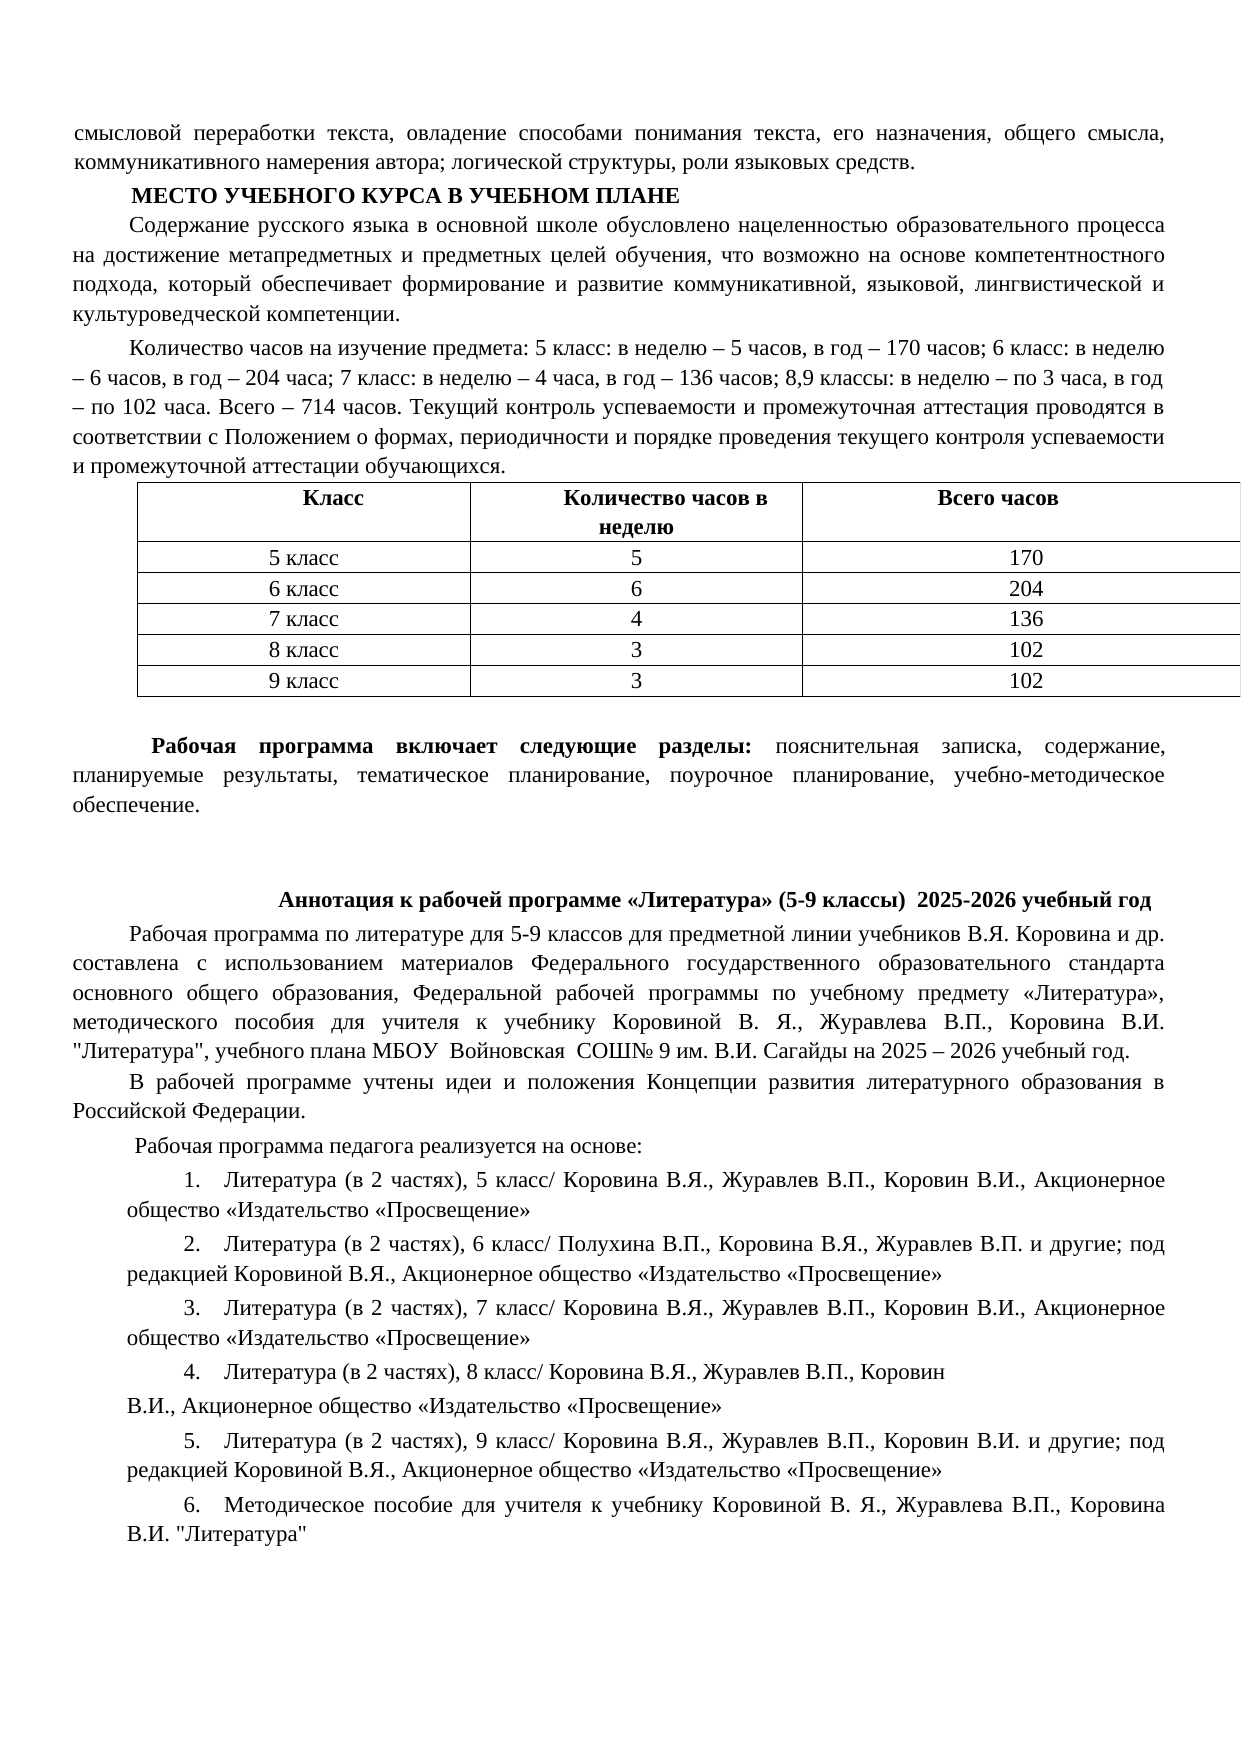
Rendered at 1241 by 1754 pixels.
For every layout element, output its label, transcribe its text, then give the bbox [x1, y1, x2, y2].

table_cell 170 [803, 542, 1240, 572]
table_cell 3 [471, 635, 802, 665]
list Литература (в 2 частях), 5 класс/ Коровина В.Я., Журавлев В.П., Коровин В.И., Акционерное общество «Издательство «Просвещение» [127, 1166, 1167, 1222]
table_cell 3 [471, 666, 802, 696]
table_header Количество часов в неделю [471, 483, 802, 541]
list Литература (в 2 частях), 7 класс/ Коровина В.Я., Журавлев В.П., Коровин В.И., Акционерное общество «Издательство «Просвещение» [127, 1294, 1167, 1350]
table_cell 7 класс [138, 604, 470, 634]
text Рабочая программа включает следующие разделы: пояснительная записка, содержание, планируемые результаты, тематическое планирование, поурочное планирование, учебно-методическое обеспечение. [72, 732, 1167, 817]
text Количество часов на изучение предмета: 5 класс: в неделю – 5 часов, в год – 170 часов; 6 класс: в неделю – 6 часов, в год – 204 часа; 7 класс: в неделю – 4 часа, в год – 136 часов; 8,9 классы: в неделю – по 3 часа, в год – по 102 часа. Всего – 714 часов. Текущий контроль успеваемости и промежуточная аттестация проводятся в соответствии с Положением о формах, периодичности и порядке проведения текущего контроля успеваемости и промежуточной аттестации обучающихся. [72, 334, 1167, 479]
text Содержание русского языка в основной школе обусловлено нацеленностью образовательного процесса на достижение метапредметных и предметных целей обучения, что возможно на основе компетентностного подхода, который обеспечивает формирование и развитие коммуникативной, языковой, лингвистической и культуроведческой компетенции. [72, 211, 1167, 326]
table_cell 5 [471, 542, 802, 572]
table_cell 136 [803, 604, 1240, 634]
table_cell 6 класс [138, 573, 470, 603]
text В рабочей программе учтены идеи и положения Концепции развития литературного образования в Российской Федерации. [72, 1068, 1167, 1124]
table_cell 5 класс [138, 542, 470, 572]
list Методическое пособие для учителя к учебнику Коровиной В. Я., Журавлева В.П., Коровина В.И. "Литература" [127, 1491, 1167, 1547]
subtitle МЕСТО УЧЕБНОГО КУРСА В УЧЕБНОМ ПЛАНЕ [131, 182, 1166, 209]
table_cell 4 [471, 604, 802, 634]
subtitle Аннотация к рабочей программе «Литература» (5-9 классы) 2025-2026 учебный год [278, 886, 1166, 913]
text Рабочая программа по литературе для 5-9 классов для предметной линии учебников В.Я. Коровина и др. составлена с использованием материалов Федерального государственного образовательного стандарта основного общего образования, Федеральной рабочей программы по учебному предмету «Литература», методического пособия для учителя к учебнику Коровиной В. Я., Журавлева В.П., Коровина В.И. "Литература", учебного плана МБОУ Войновская СОШ№ 9 им. В.И. Сагайды на 2025 – 2026 учебный год. [72, 920, 1167, 1064]
table_cell 102 [803, 635, 1240, 665]
table_cell 8 класс [138, 635, 470, 665]
text Рабочая программа педагога реализуется на основе: [134, 1132, 1167, 1158]
table_cell 6 [471, 573, 802, 603]
table_cell 204 [803, 573, 1240, 603]
table_header Класс [138, 483, 470, 541]
table_cell 9 класс [138, 666, 470, 696]
list Литература (в 2 частях), 8 класс/ Коровина В.Я., Журавлев В.П., Коровин [127, 1358, 1167, 1384]
table_header Всего часов [803, 483, 1240, 541]
list Литература (в 2 частях), 9 класс/ Коровина В.Я., Журавлев В.П., Коровин В.И. и другие; под редакцией Коровиной В.Я., Акционерное общество «Издательство «Просвещение» [127, 1427, 1167, 1483]
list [74, 118, 1167, 174]
table_cell 102 [803, 666, 1240, 696]
list Литература (в 2 частях), 6 класс/ Полухина В.П., Коровина В.Я., Журавлев В.П. и другие; под редакцией Коровиной В.Я., Акционерное общество «Издательство «Просвещение» [127, 1230, 1167, 1286]
text В.И., Акционерное общество «Издательство «Просвещение» [127, 1392, 1167, 1419]
